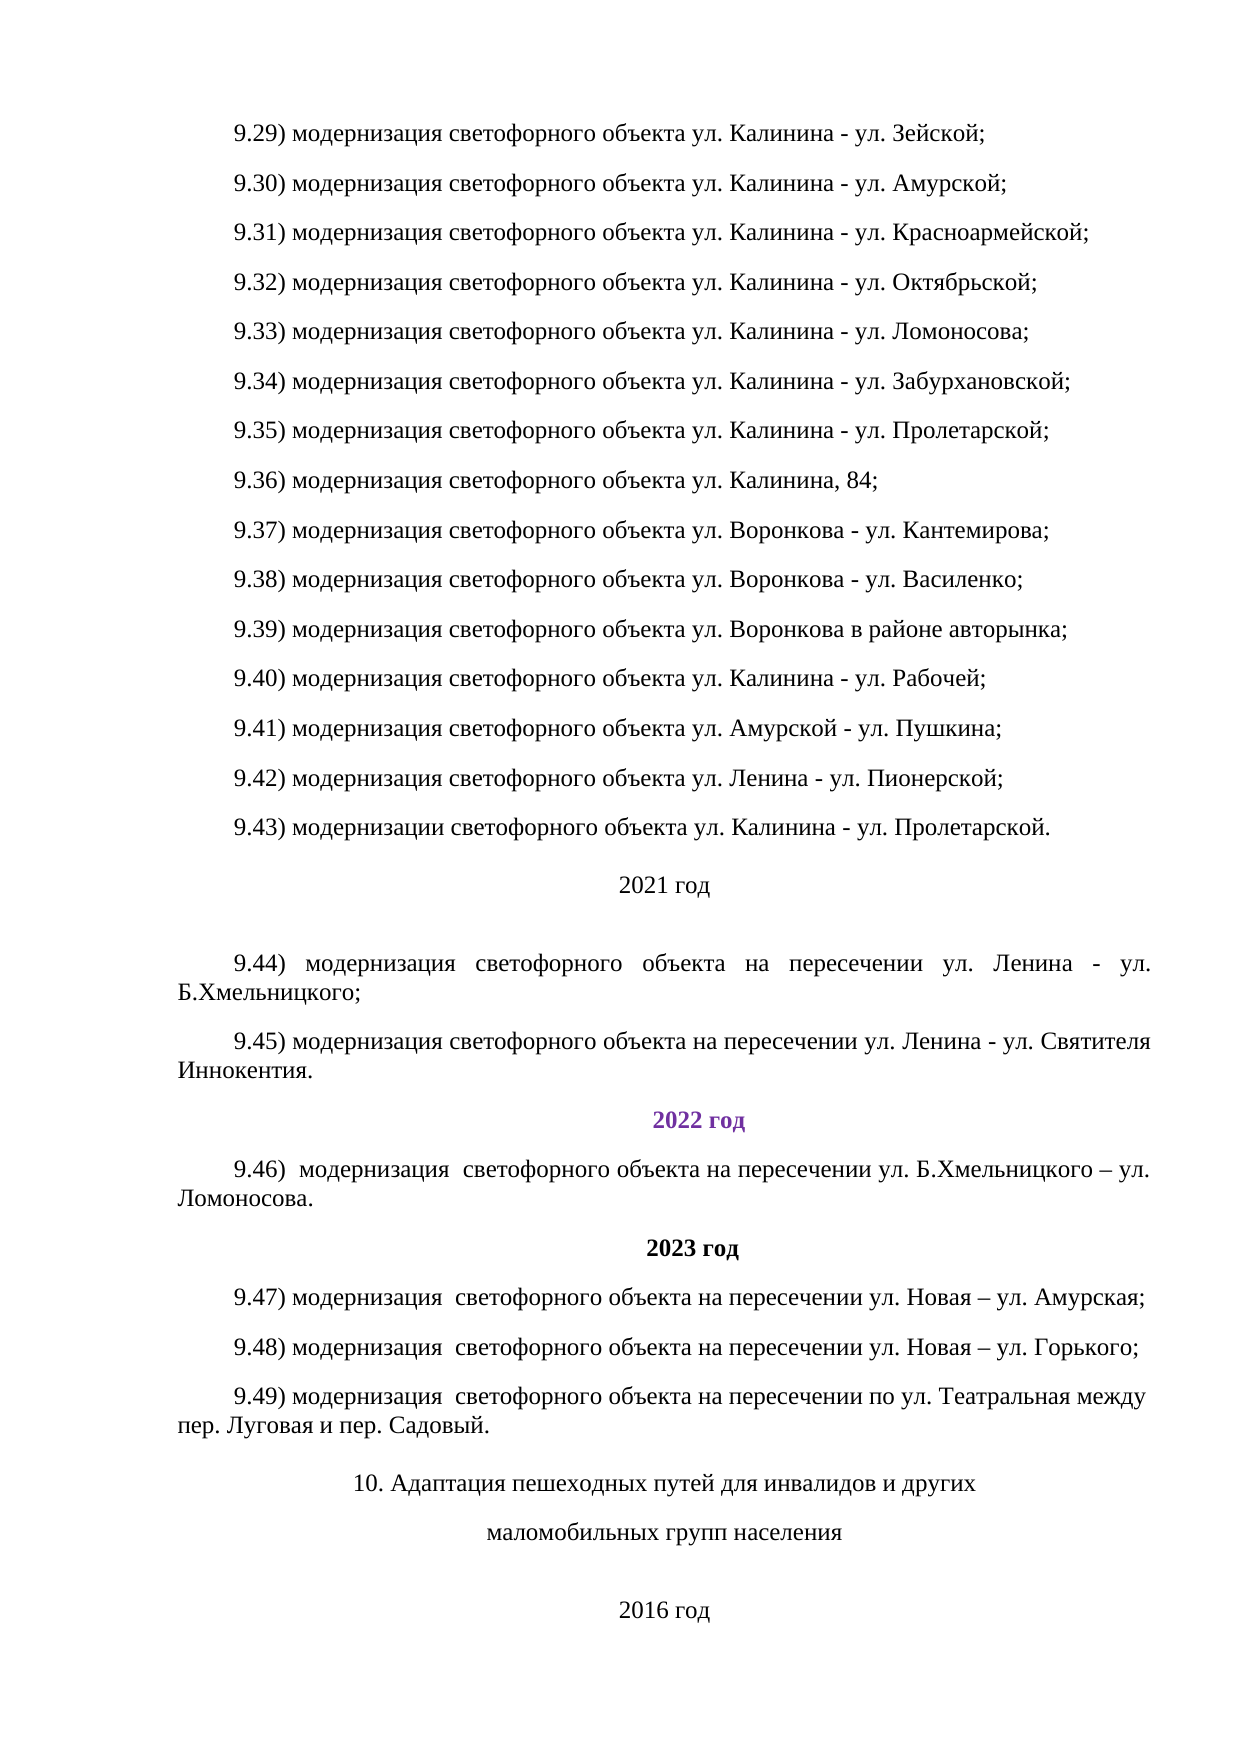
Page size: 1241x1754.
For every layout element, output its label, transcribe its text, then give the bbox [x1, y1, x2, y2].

text 2022 год [177, 1105, 1152, 1133]
text 9.30) модернизация светофорного объекта ул. Калинина - ул. Амурской; [177, 168, 1152, 196]
text 9.40) модернизация светофорного объекта ул. Калинина - ул. Рабочей; [177, 663, 1152, 692]
text 9.35) модернизация светофорного объекта ул. Калинина - ул. Пролетарской; [177, 416, 1152, 444]
text 9.38) модернизация светофорного объекта ул. Воронкова - ул. Василенко; [177, 564, 1152, 593]
text 9.43) модернизации светофорного объекта ул. Калинина - ул. Пролетарской. [177, 812, 1152, 841]
text 2021 год [177, 870, 1152, 898]
text 9.33) модернизация светофорного объекта ул. Калинина - ул. Ломоносова; [177, 316, 1152, 345]
text 9.36) модернизация светофорного объекта ул. Калинина, 84; [177, 465, 1152, 494]
text 9.49) модернизация светофорного объекта на пересечении по ул. Театральная между пер. Луговая и пер. Садовый. [177, 1381, 1152, 1439]
text 9.37) модернизация светофорного объекта ул. Воронкова - ул. Кантемирова; [177, 515, 1152, 543]
text 9.29) модернизация светофорного объекта ул. Калинина - ул. Зейской; [177, 118, 1152, 147]
text 2016 год [177, 1596, 1152, 1624]
text 9.45) модернизация светофорного объекта на пересечении ул. Ленина - ул. Святителя Иннокентия. [177, 1026, 1152, 1084]
text 9.41) модернизация светофорного объекта ул. Амурской - ул. Пушкина; [177, 713, 1152, 742]
text 9.32) модернизация светофорного объекта ул. Калинина - ул. Октябрьской; [177, 267, 1152, 296]
text 9.47) модернизация светофорного объекта на пересечении ул. Новая – ул. Амурская; [177, 1282, 1152, 1311]
text 9.34) модернизация светофорного объекта ул. Калинина - ул. Забурхановской; [177, 366, 1152, 395]
text 2023 год [177, 1233, 1152, 1261]
text маломобильных групп населения [177, 1517, 1152, 1546]
text 9.48) модернизация светофорного объекта на пересечении ул. Новая – ул. Горького; [177, 1332, 1152, 1361]
text 9.31) модернизация светофорного объекта ул. Калинина - ул. Красноармейской; [177, 217, 1152, 246]
text 9.39) модернизация светофорного объекта ул. Воронкова в районе авторынка; [177, 614, 1152, 643]
text 9.44) модернизация светофорного объекта на пересечении ул. Ленина - ул. Б.Хмельницкого; [177, 948, 1152, 1006]
text 9.42) модернизация светофорного объекта ул. Ленина - ул. Пионерской; [177, 763, 1152, 791]
text 9.46) модернизация светофорного объекта на пересечении ул. Б.Хмельницкого – ул. Ломоносова. [177, 1154, 1152, 1212]
text 10. Адаптация пешеходных путей для инвалидов и других [177, 1468, 1152, 1496]
